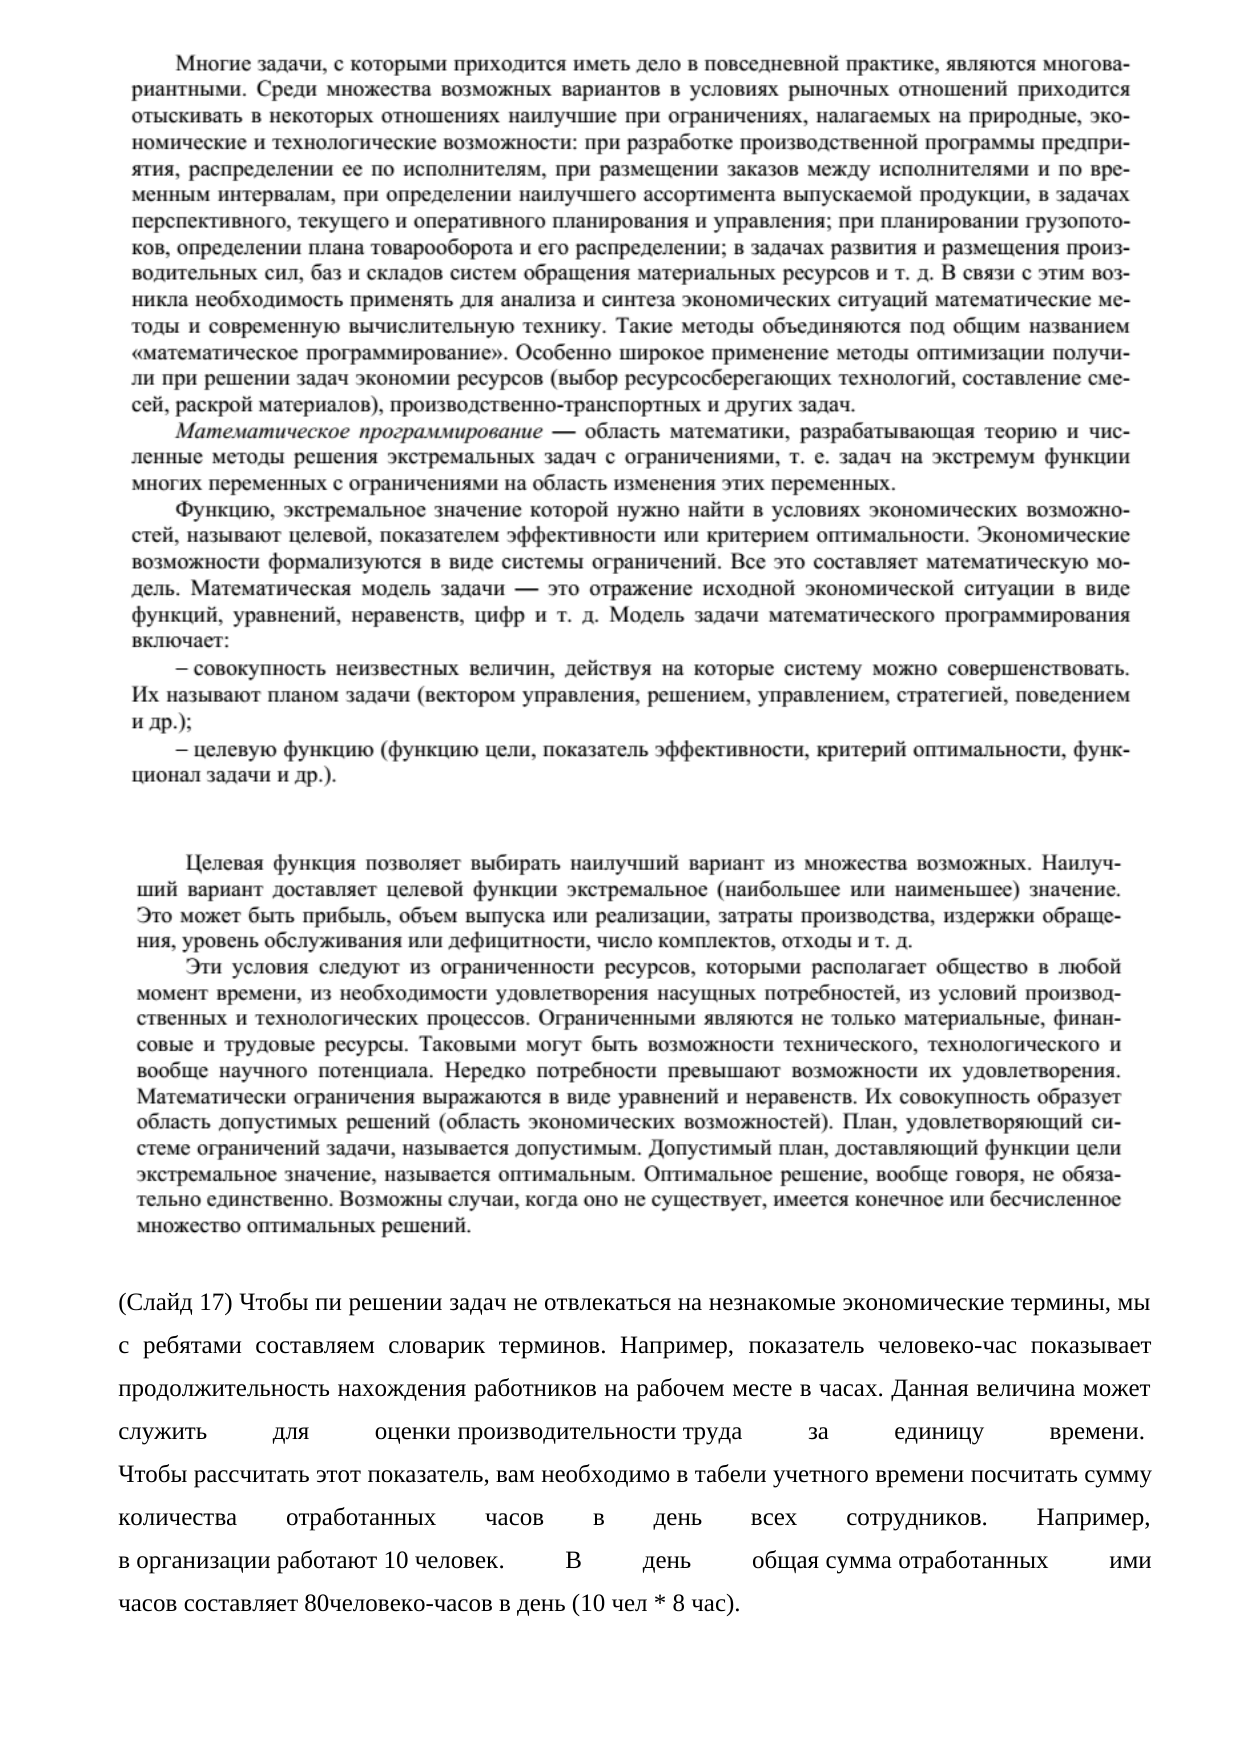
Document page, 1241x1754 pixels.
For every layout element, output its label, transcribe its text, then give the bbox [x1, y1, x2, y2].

text (Слайд 17) Чтобы пи решении задач не отвлекаться на незнакомые экономические термины, мы с ребятами составляем словарик терминов. Например, показатель человеко-час показывает продолжительность нахождения работников на рабочем месте в часах. Данная величина может служить для оценки производительности труда за единицу времени. Чтобы рассчитать этот показатель, вам необходимо в табели учетного времени посчитать сумму количества отработанных часов в день всех сотрудников. Например, в организации работают 10 человек. В день общая сумма отработанных ими часов составляет 80человеко-часов в день (10 чел * 8 час). [118, 1531, 1152, 1617]
text (Слайд 17) Чтобы пи решении задач не отвлекаться на незнакомые экономические термины, мы с ребятами составляем словарик терминов. Например, показатель человеко-час показывает продолжительность нахождения работников на рабочем месте в часах. Данная величина может служить для оценки производительности труда за единицу времени. Чтобы рассчитать этот показатель, вам необходимо в табели учетного времени посчитать сумму количества отработанных часов в день всех сотрудников. Например, в организации работают 10 человек. В день общая сумма отработанных ими часов составляет 80человеко-часов в день (10 чел * 8 час). [118, 1402, 1152, 1502]
text (Слайд 17) Чтобы пи решении задач не отвлекаться на незнакомые экономические термины, мы с ребятами составляем словарик терминов. Например, показатель человеко-час показывает продолжительность нахождения работников на рабочем месте в часах. Данная величина может служить для оценки производительности труда за единицу времени. Чтобы рассчитать этот показатель, вам необходимо в табели учетного времени посчитать сумму количества отработанных часов в день всех сотрудников. Например, в организации работают 10 человек. В день общая сумма отработанных ими часов составляет 80человеко-часов в день (10 чел * 8 час). [118, 1287, 1152, 1373]
picture [118, 845, 1152, 1252]
picture [118, 44, 1152, 811]
